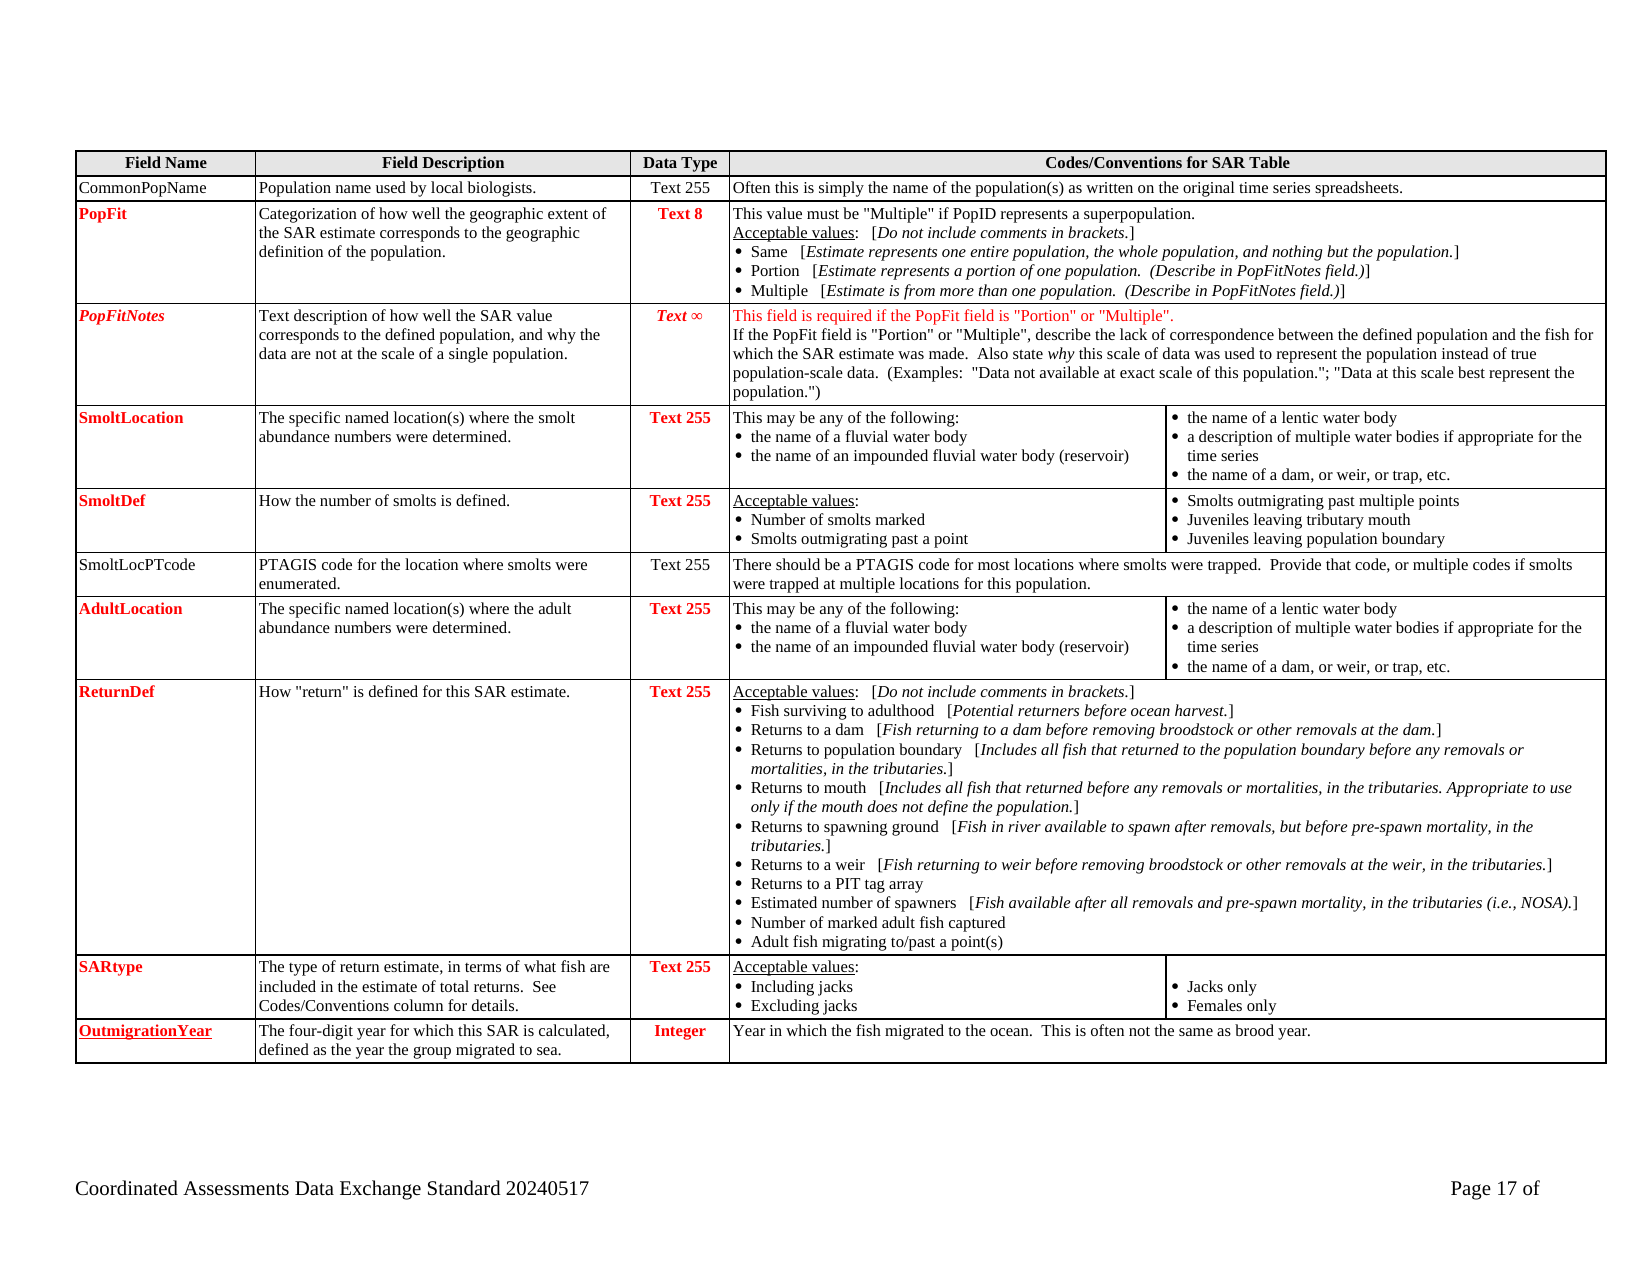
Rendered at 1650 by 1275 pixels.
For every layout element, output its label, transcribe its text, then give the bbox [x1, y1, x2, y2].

table_cell Integer [631, 1020, 729, 1062]
table_cell Year in which the fish migrated to the ocean. This is often not the same as brood year. [730, 1020, 1605, 1062]
table_cell Text 255 [631, 956, 729, 1018]
table_cell How "return" is defined for this SAR estimate. [256, 680, 630, 954]
table_cell OutmigrationYear [77, 1020, 255, 1062]
table_cell PTAGIS code for the location where smolts were enumerated. [256, 553, 630, 596]
table_cell Acceptable values: [Do not include comments in brackets.] Fish surviving to adulthood [Potential returners before ocean harvest.] Returns to a dam [Fish returning to a dam before removing broodstock or other removals at the dam.] Returns to population boundary [Includes all fish that returned to the population boundary before any removals or mortalities, in the tributaries.] Returns to mouth [Includes all fish that returned before any removals or mortalities, in the tributaries. Appropriate to use only if the mouth does not define the population.] Returns to spawning ground [Fish in river available to spawn after removals, but before pre-spawn mortality, in the tributaries.] Returns to a weir [Fish returning to weir before removing broodstock or other removals at the weir, in the tributaries.] Returns to a PIT tag array Estimated number of spawners [Fish available after all removals and pre-spawn mortality, in the tributaries (i.e., NOSA).] Number of marked adult fish captured Adult fish migrating to/past a point(s) [730, 680, 1605, 954]
table_cell CommonPopName [77, 177, 255, 200]
table_cell This value must be "Multiple" if PopID represents a superpopulation. Acceptable values: [Do not include comments in brackets.] Same [Estimate represents one entire population, the whole population, and nothing but the population.] Portion [Estimate represents a portion of one population. (Describe in PopFitNotes field.)] Multiple [Estimate is from more than one population. (Describe in PopFitNotes field.)] [730, 202, 1605, 303]
table_cell The specific named location(s) where the smolt abundance numbers were determined. [256, 406, 630, 487]
table_cell AdultLocation [77, 597, 255, 679]
table_cell Categorization of how well the geographic extent of the SAR estimate corresponds to the geographic definition of the population. [256, 202, 630, 303]
table_cell This may be any of the following: the name of a fluvial water body the name of an impounded fluvial water body (reservoir) [730, 597, 1165, 679]
table_cell Text 255 [631, 553, 729, 596]
table_cell ReturnDef [77, 680, 255, 954]
table_cell This may be any of the following: the name of a fluvial water body the name of an impounded fluvial water body (reservoir) [730, 406, 1165, 487]
table_cell PopFit [77, 202, 255, 303]
table_cell Text 255 [631, 489, 729, 551]
table_cell The type of return estimate, in terms of what fish are included in the estimate of total returns. See Codes/Conventions column for details. [256, 956, 630, 1018]
table_cell Population name used by local biologists. [256, 177, 630, 200]
table_cell the name of a lentic water body a description of multiple water bodies if appropriate for the time series the name of a dam, or weir, or trap, etc. [1167, 406, 1605, 487]
table_header Field Description [256, 152, 630, 175]
table_header Field Name [77, 152, 255, 175]
table_cell The four-digit year for which this SAR is calculated, defined as the year the group migrated to sea. [256, 1020, 630, 1062]
table_cell SmoltLocation [77, 406, 255, 487]
table_cell Smolts outmigrating past multiple points Juveniles leaving tributary mouth Juveniles leaving population boundary [1167, 489, 1605, 551]
table_cell This field is required if the PopFit field is "Portion" or "Multiple". If the PopFit field is "Portion" or "Multiple", describe the lack of correspondence between the defined population and the fish for which the SAR estimate was made. Also state why this scale of data was used to represent the population instead of true population-scale data. (Examples: "Data not available at exact scale of this population."; "Data at this scale best represent the population.") [730, 304, 1605, 404]
table_cell Jacks only Females only [1167, 956, 1605, 1018]
table_cell PopFitNotes [77, 304, 255, 404]
table_header Codes/Conventions for SAR Table [730, 152, 1605, 175]
table_cell Text 8 [631, 202, 729, 303]
table_cell Text 255 [631, 406, 729, 487]
table_cell Text description of how well the SAR value corresponds to the defined population, and why the data are not at the scale of a single population. [256, 304, 630, 404]
table_cell There should be a PTAGIS code for most locations where smolts were trapped. Provide that code, or multiple codes if smolts were trapped at multiple locations for this population. [730, 553, 1605, 596]
table_cell Acceptable values: Including jacks Excluding jacks [730, 956, 1165, 1018]
table_cell Text 255 [631, 177, 729, 200]
table_cell Text 255 [631, 680, 729, 954]
table_cell SARtype [77, 956, 255, 1018]
table_cell SmoltLocPTcode [77, 553, 255, 596]
table_cell Often this is simply the name of the population(s) as written on the original time series spreadsheets. [730, 177, 1605, 200]
table_cell Text ∞ [631, 304, 729, 404]
table_cell SmoltDef [77, 489, 255, 551]
table_cell Acceptable values: Number of smolts marked Smolts outmigrating past a point [730, 489, 1165, 551]
table_header Data Type [631, 152, 729, 175]
table_cell The specific named location(s) where the adult abundance numbers were determined. [256, 597, 630, 679]
table_cell the name of a lentic water body a description of multiple water bodies if appropriate for the time series the name of a dam, or weir, or trap, etc. [1167, 597, 1605, 679]
table_cell How the number of smolts is defined. [256, 489, 630, 551]
table_cell Text 255 [631, 597, 729, 679]
